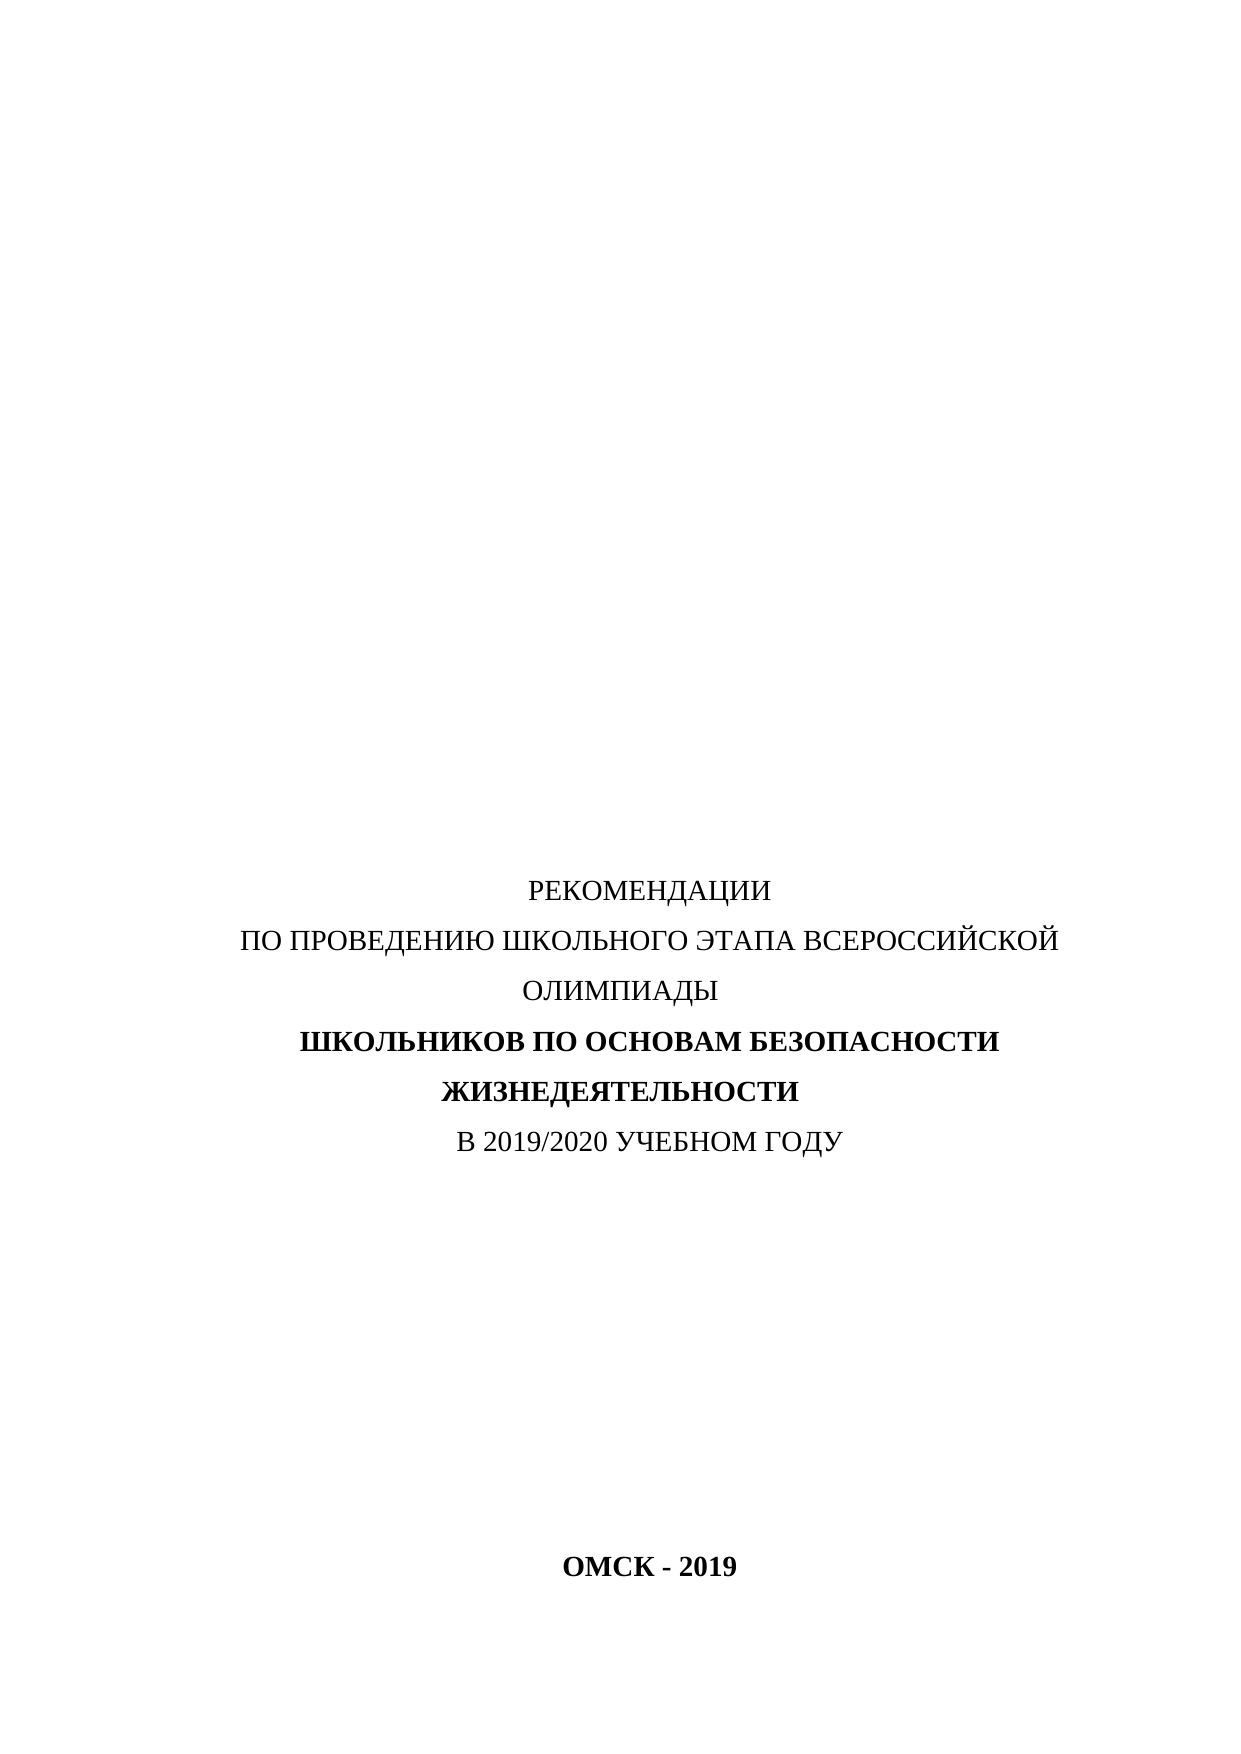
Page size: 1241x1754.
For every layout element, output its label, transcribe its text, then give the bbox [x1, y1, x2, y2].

text ПО ПРОВЕДЕНИЮ ШКОЛЬНОГО ЭТАПА ВСЕРОССИЙСКОЙ ОЛИМПИАДЫ [118, 923, 1122, 1007]
text ШКОЛЬНИКОВ ПО ОСНОВАМ БЕЗОПАСНОСТИ ЖИЗНЕДЕЯТЕЛЬНОСТИ [118, 1024, 1122, 1108]
text ОМСК - 2019 [118, 1549, 1122, 1582]
text В 2019/2020 УЧЕБНОМ ГОДУ [118, 1124, 1122, 1158]
text РЕКОМЕНДАЦИИ [118, 873, 1122, 906]
